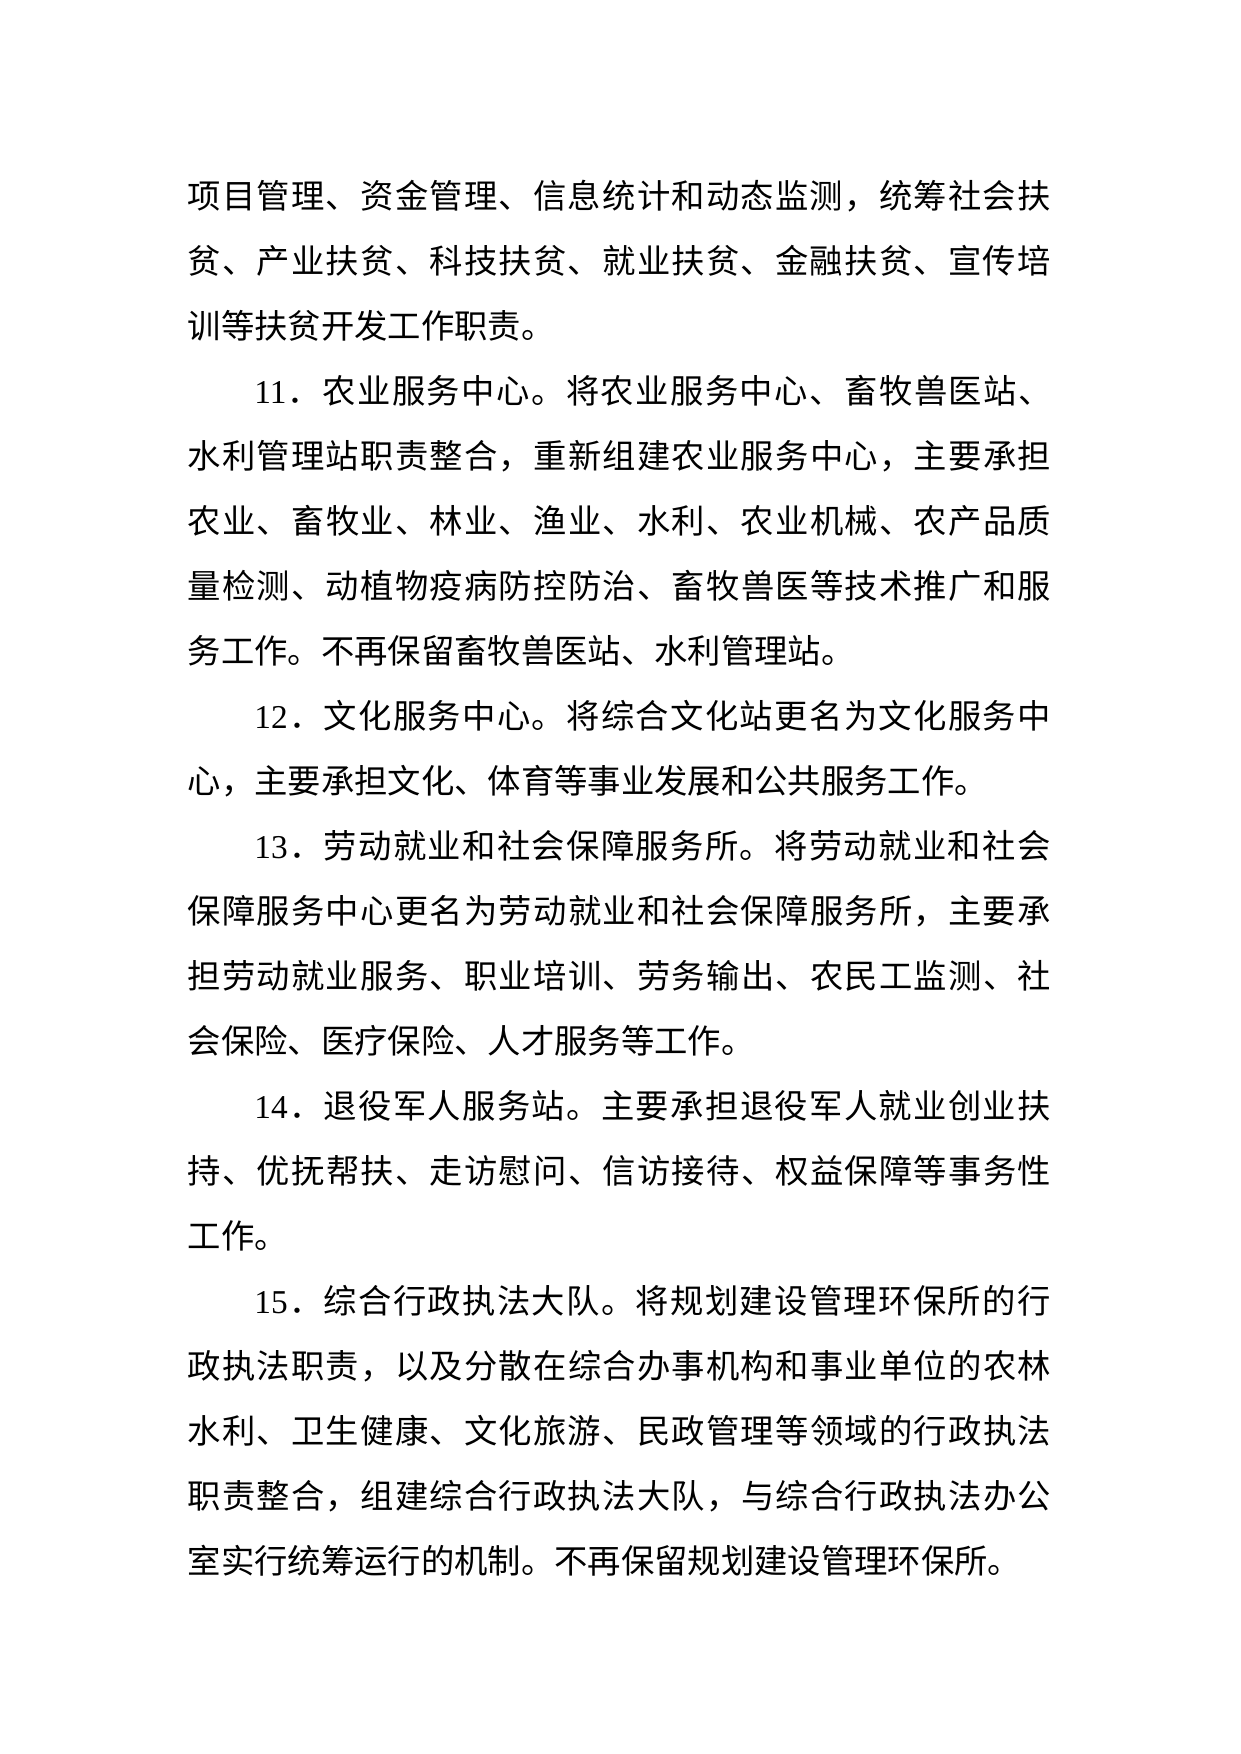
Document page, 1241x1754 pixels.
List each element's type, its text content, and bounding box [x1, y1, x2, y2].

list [187, 162, 1053, 357]
text 13．劳动就业和社会保障服务所。将劳动就业和社会保障服务中心更名为劳动就业和社会保障服务所，主要承担劳动就业服务、职业培训、劳务输出、农民工监测、社会保险、医疗保险、人才服务等工作。 [187, 812, 1053, 1072]
text 15．综合行政执法大队。将规划建设管理环保所的行政执法职责，以及分散在综合办事机构和事业单位的农林水利、卫生健康、文化旅游、民政管理等领域的行政执法职责整合，组建综合行政执法大队，与综合行政执法办公室实行统筹运行的机制。不再保留规划建设管理环保所。 [187, 1267, 1053, 1592]
text 11．农业服务中心。将农业服务中心、畜牧兽医站、水利管理站职责整合，重新组建农业服务中心，主要承担农业、畜牧业、林业、渔业、水利、农业机械、农产品质量检测、动植物疫病防控防治、畜牧兽医等技术推广和服务工作。不再保留畜牧兽医站、水利管理站。 [187, 357, 1053, 682]
text 14．退役军人服务站。主要承担退役军人就业创业扶持、优抚帮扶、走访慰问、信访接待、权益保障等事务性工作。 [187, 1072, 1053, 1267]
text 12．文化服务中心。将综合文化站更名为文化服务中心，主要承担文化、体育等事业发展和公共服务工作。 [187, 682, 1053, 812]
